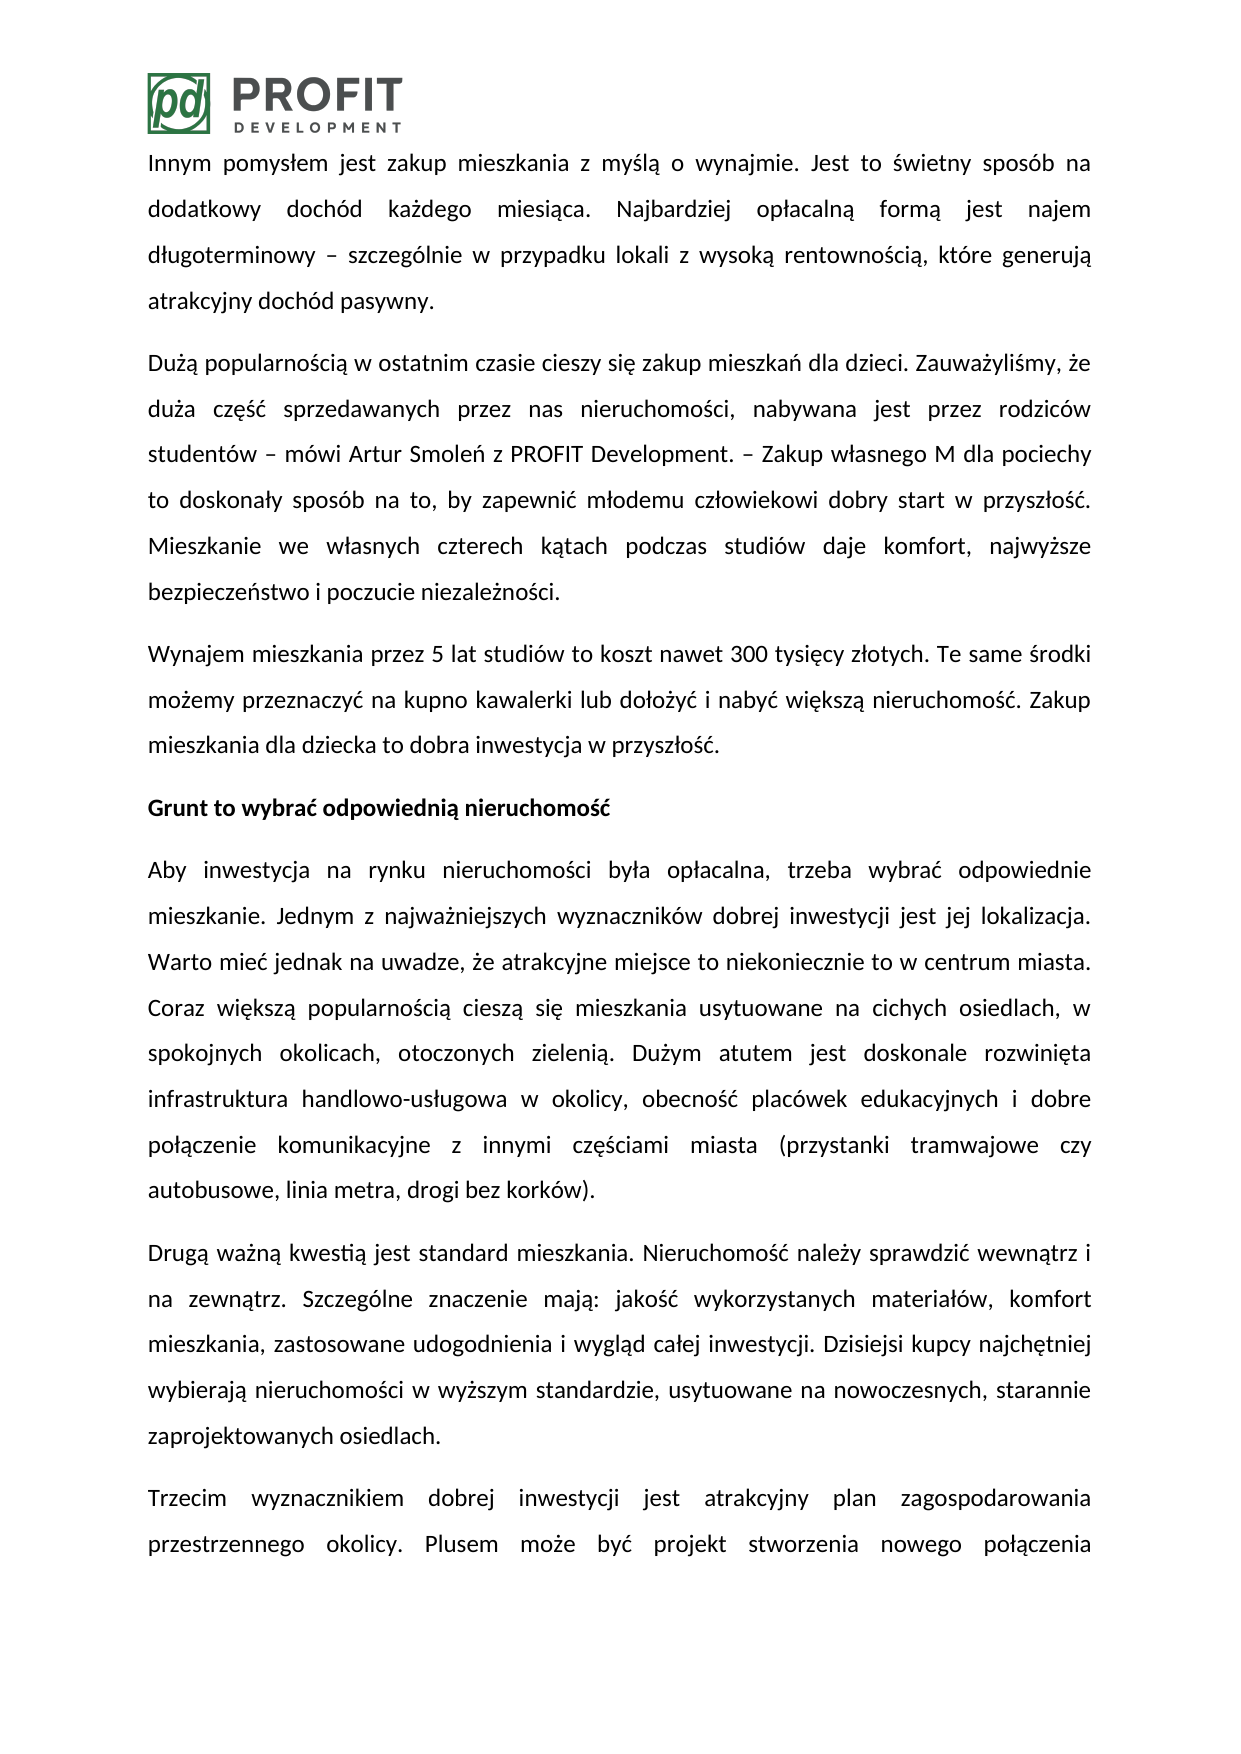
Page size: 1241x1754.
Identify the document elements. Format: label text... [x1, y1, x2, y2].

picture [147, 73, 403, 134]
text Innym pomysłem jest zakup mieszkania z myślą o wynajmie. Jest to świetny sposób na dodatkowy dochód każdego miesiąca. Najbardziej opłacalną formą jest najem długoterminowy – szczególnie w przypadku lokali z wysoką rentownością, które generują atrakcyjny dochód pasywny. [148, 148, 1093, 315]
text Wynajem mieszkania przez 5 lat studiów to koszt nawet 300 tysięcy złotych. Te same środki możemy przeznaczyć na kupno kawalerki lub dołożyć i nabyć większą nieruchomość. Zakup mieszkania dla dziecka to dobra inwestycja w przyszłość. [148, 638, 1093, 760]
text Drugą ważną kwestią jest standard mieszkania. Nieruchomość należy sprawdzić wewnątrz i na zewnątrz. Szczególne znaczenie mają: jakość wykorzystanych materiałów, komfort mieszkania, zastosowane udogodnienia i wygląd całej inwestycji. Dzisiejsi kupcy najchętniej wybierają nieruchomości w wyższym standardzie, usytuowane na nowoczesnych, starannie zaprojektowanych osiedlach. [148, 1237, 1093, 1450]
text Grunt to wybrać odpowiednią nieruchomość [148, 792, 1093, 823]
text Aby inwestycja na rynku nieruchomości była opłacalna, trzeba wybrać odpowiednie mieszkanie. Jednym z najważniejszych wyznaczników dobrej inwestycji jest jej lokalizacja. Warto mieć jednak na uwadze, że atrakcyjne miejsce to niekoniecznie to w centrum miasta. Coraz większą popularnością cieszą się mieszkania usytuowane na cichych osiedlach, w spokojnych okolicach, otoczonych zielenią. Dużym atutem jest doskonale rozwinięta infrastruktura handlowo-usługowa w okolicy, obecność placówek edukacyjnych i dobre połączenie komunikacyjne z innymi częściami miasta (przystanki tramwajowe czy autobusowe, linia metra, drogi bez korków). [148, 854, 1093, 1205]
text Dużą popularnością w ostatnim czasie cieszy się zakup mieszkań dla dzieci. Zauważyliśmy, że duża część sprzedawanych przez nas nieruchomości, nabywana jest przez rodziców studentów – mówi Artur Smoleń z PROFIT Development. – Zakup własnego M dla pociechy to doskonały sposób na to, by zapewnić młodemu człowiekowi dobry start w przyszłość. Mieszkanie we własnych czterech kątach podczas studiów daje komfort, najwyższe bezpieczeństwo i poczucie niezależności. [148, 347, 1093, 606]
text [148, 1482, 1093, 1558]
